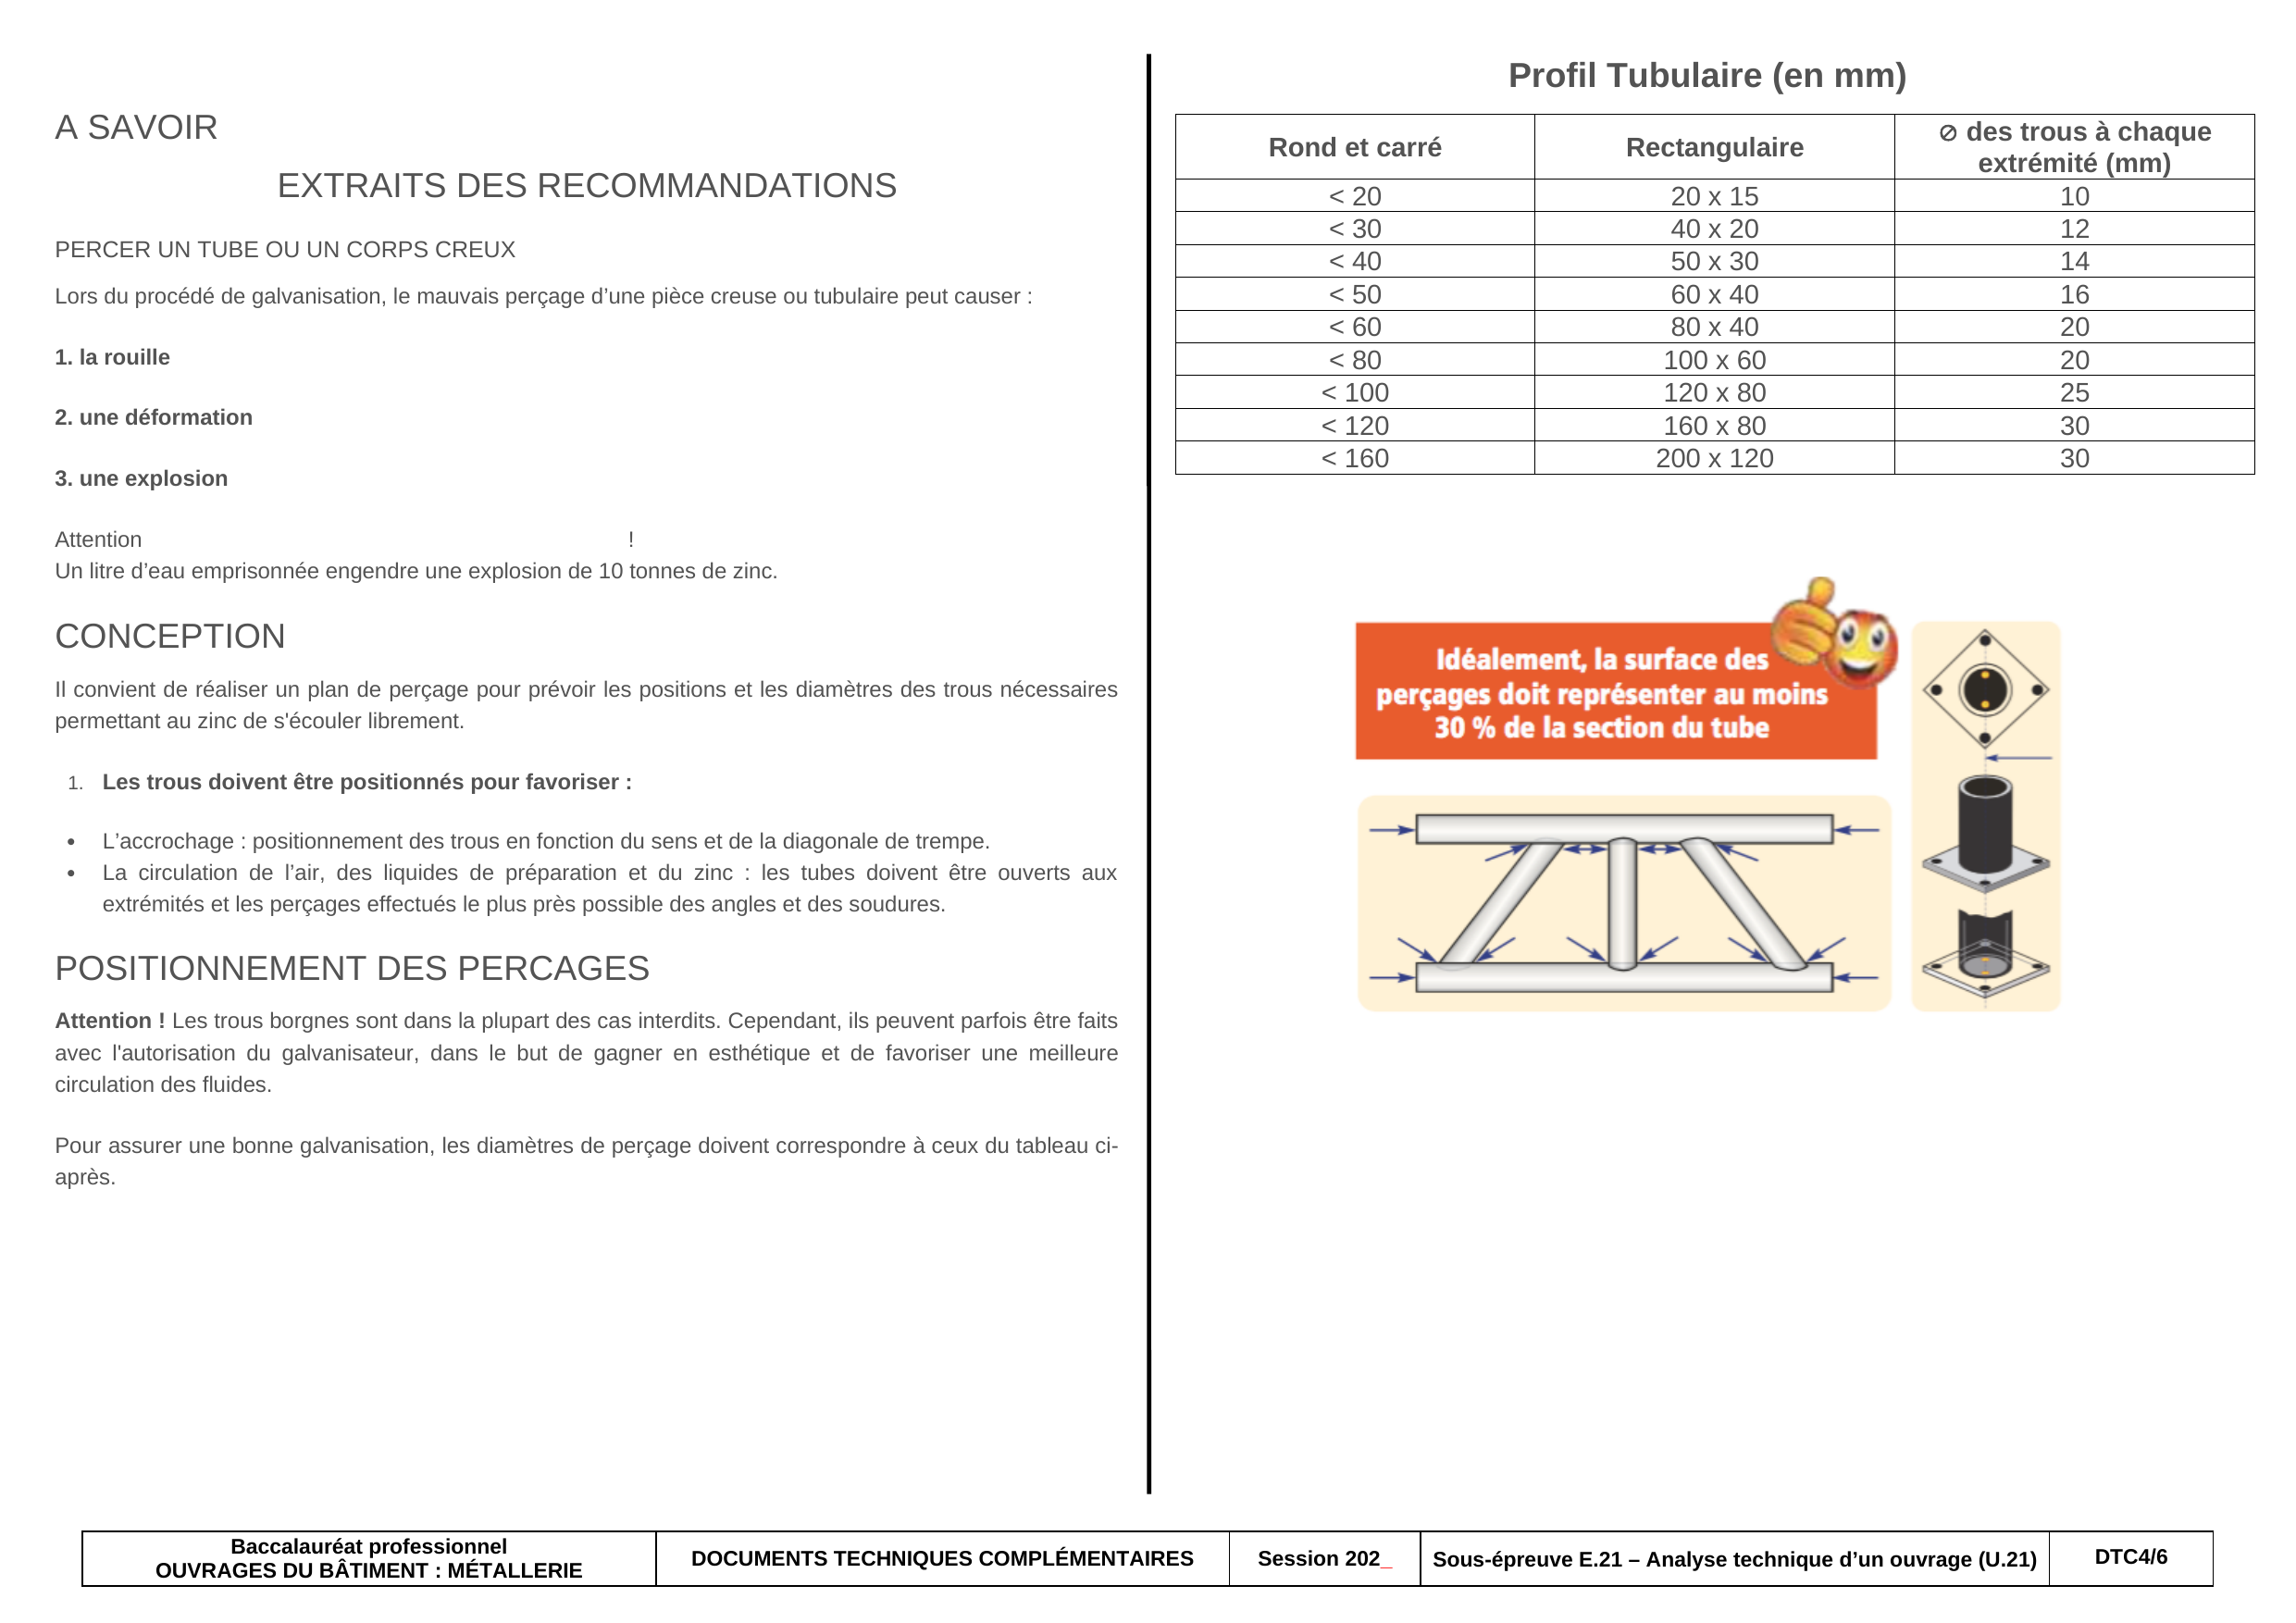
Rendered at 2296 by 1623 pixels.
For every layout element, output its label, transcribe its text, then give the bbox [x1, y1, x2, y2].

table_cell < 30 [1176, 212, 1534, 244]
list L’accrochage : positionnement des trous en fonction du sens et de la diagonale de trempe. [68, 822, 1121, 853]
list Les trous doivent être positionnés pour favoriser : [68, 762, 1121, 795]
text Pour assurer une bonne galvanisation, les diamètres de perçage doivent correspondre à ceux du tableau ci-après. [55, 1126, 1121, 1190]
text 3. une explosion [55, 459, 1121, 491]
table_cell 20 [1895, 343, 2254, 375]
text 1. la rouille [55, 338, 1121, 369]
table_cell 25 [1895, 376, 2254, 408]
table_cell < 40 [1176, 245, 1534, 277]
table_cell < 120 [1176, 409, 1534, 440]
table_cell < 50 [1176, 278, 1534, 309]
text A SAVOIR [55, 104, 1121, 147]
table_header Rectangulaire [1535, 115, 1894, 179]
text Lors du procédé de galvanisation, le mauvais perçage d’une pièce creuse ou tubulaire peut causer : [55, 277, 1121, 309]
text Profil Tubulaire (en mm) [1174, 55, 2240, 94]
table_cell < 60 [1176, 311, 1534, 342]
text Il convient de réaliser un plan de perçage pour prévoir les positions et les diamètres des trous nécessaires permettant au zinc de s'écouler librement. [55, 670, 1121, 734]
table_cell 200 x 120 [1535, 441, 1894, 474]
table_cell 12 [1895, 212, 2254, 244]
table_header Rond et carré [1176, 115, 1534, 179]
table_cell < 100 [1176, 376, 1534, 408]
table_cell 60 x 40 [1535, 278, 1894, 309]
table_cell 14 [1895, 245, 2254, 277]
text EXTRAITS DES RECOMMANDATIONS [55, 161, 1121, 204]
table_cell 30 [1895, 441, 2254, 474]
table_cell 10 [1895, 180, 2254, 211]
table_cell 20 [1895, 311, 2254, 342]
table_cell 50 x 30 [1535, 245, 1894, 277]
table_cell 40 x 20 [1535, 212, 1894, 244]
table_header des trous à chaque extrémité (mm) [1895, 115, 2254, 179]
table_cell < 80 [1176, 343, 1534, 375]
text Attention ! Les trous borgnes sont dans la plupart des cas interdits. Cependant, ils peuvent parfois être faits avec l'autorisation du galvanisateur, dans le but de gagner en esthétique et de favoriser une meilleure circulation des fluides. [55, 1002, 1121, 1097]
table_cell 16 [1895, 278, 2254, 309]
text PERCER UN TUBE OU UN CORPS CREUX [55, 219, 1121, 263]
table_cell 100 x 60 [1535, 343, 1894, 375]
text CONCEPTION [55, 613, 1121, 656]
text POSITIONNEMENT DES PERCAGES [55, 944, 1121, 987]
text Attention ! Un litre d’eau emprisonnée engendre une explosion de 10 tonnes de zinc. [55, 520, 1121, 584]
table_cell < 20 [1176, 180, 1534, 211]
table_cell 160 x 80 [1535, 409, 1894, 440]
table_cell 120 x 80 [1535, 376, 1894, 408]
table_cell 80 x 40 [1535, 311, 1894, 342]
text 2. une déformation [55, 399, 1121, 430]
list La circulation de l’air, des liquides de préparation et du zinc : les tubes doivent être ouverts aux extrémités et les perçages effectués le plus près possible des angles et des soudures. [68, 853, 1121, 917]
table_cell 20 x 15 [1535, 180, 1894, 211]
table_cell 30 [1895, 409, 2254, 440]
table_cell < 160 [1176, 441, 1534, 474]
picture [1329, 576, 2086, 1023]
